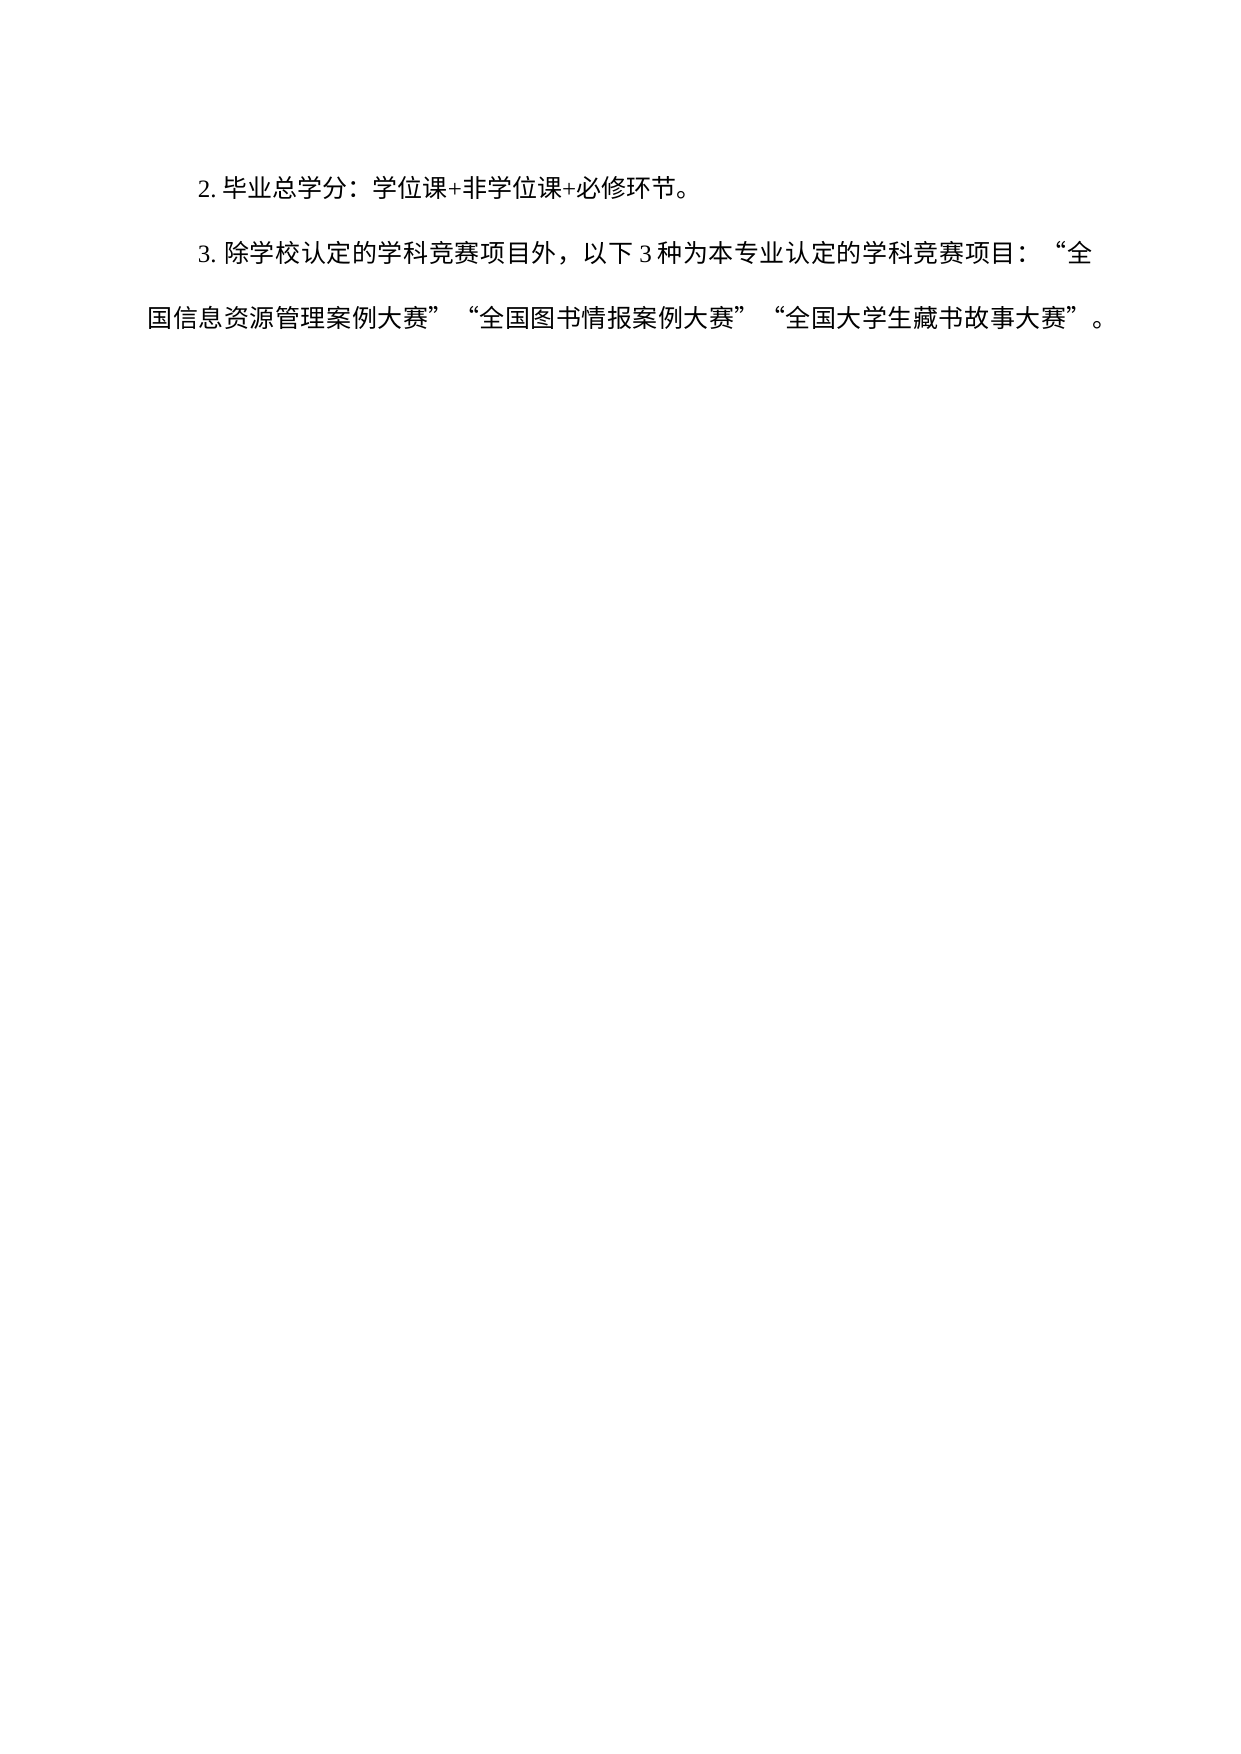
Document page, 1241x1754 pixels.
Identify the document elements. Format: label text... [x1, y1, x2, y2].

text 2. 毕业总学分：学位课+非学位课+必修环节。 [148, 154, 1092, 219]
text 3. 除学校认定的学科竞赛项目外，以下3种为本专业认定的学科竞赛项目：“全国信息资源管理案例大赛”“全国图书情报案例大赛”“全国大学生藏书故事大赛”。 [148, 219, 1092, 382]
